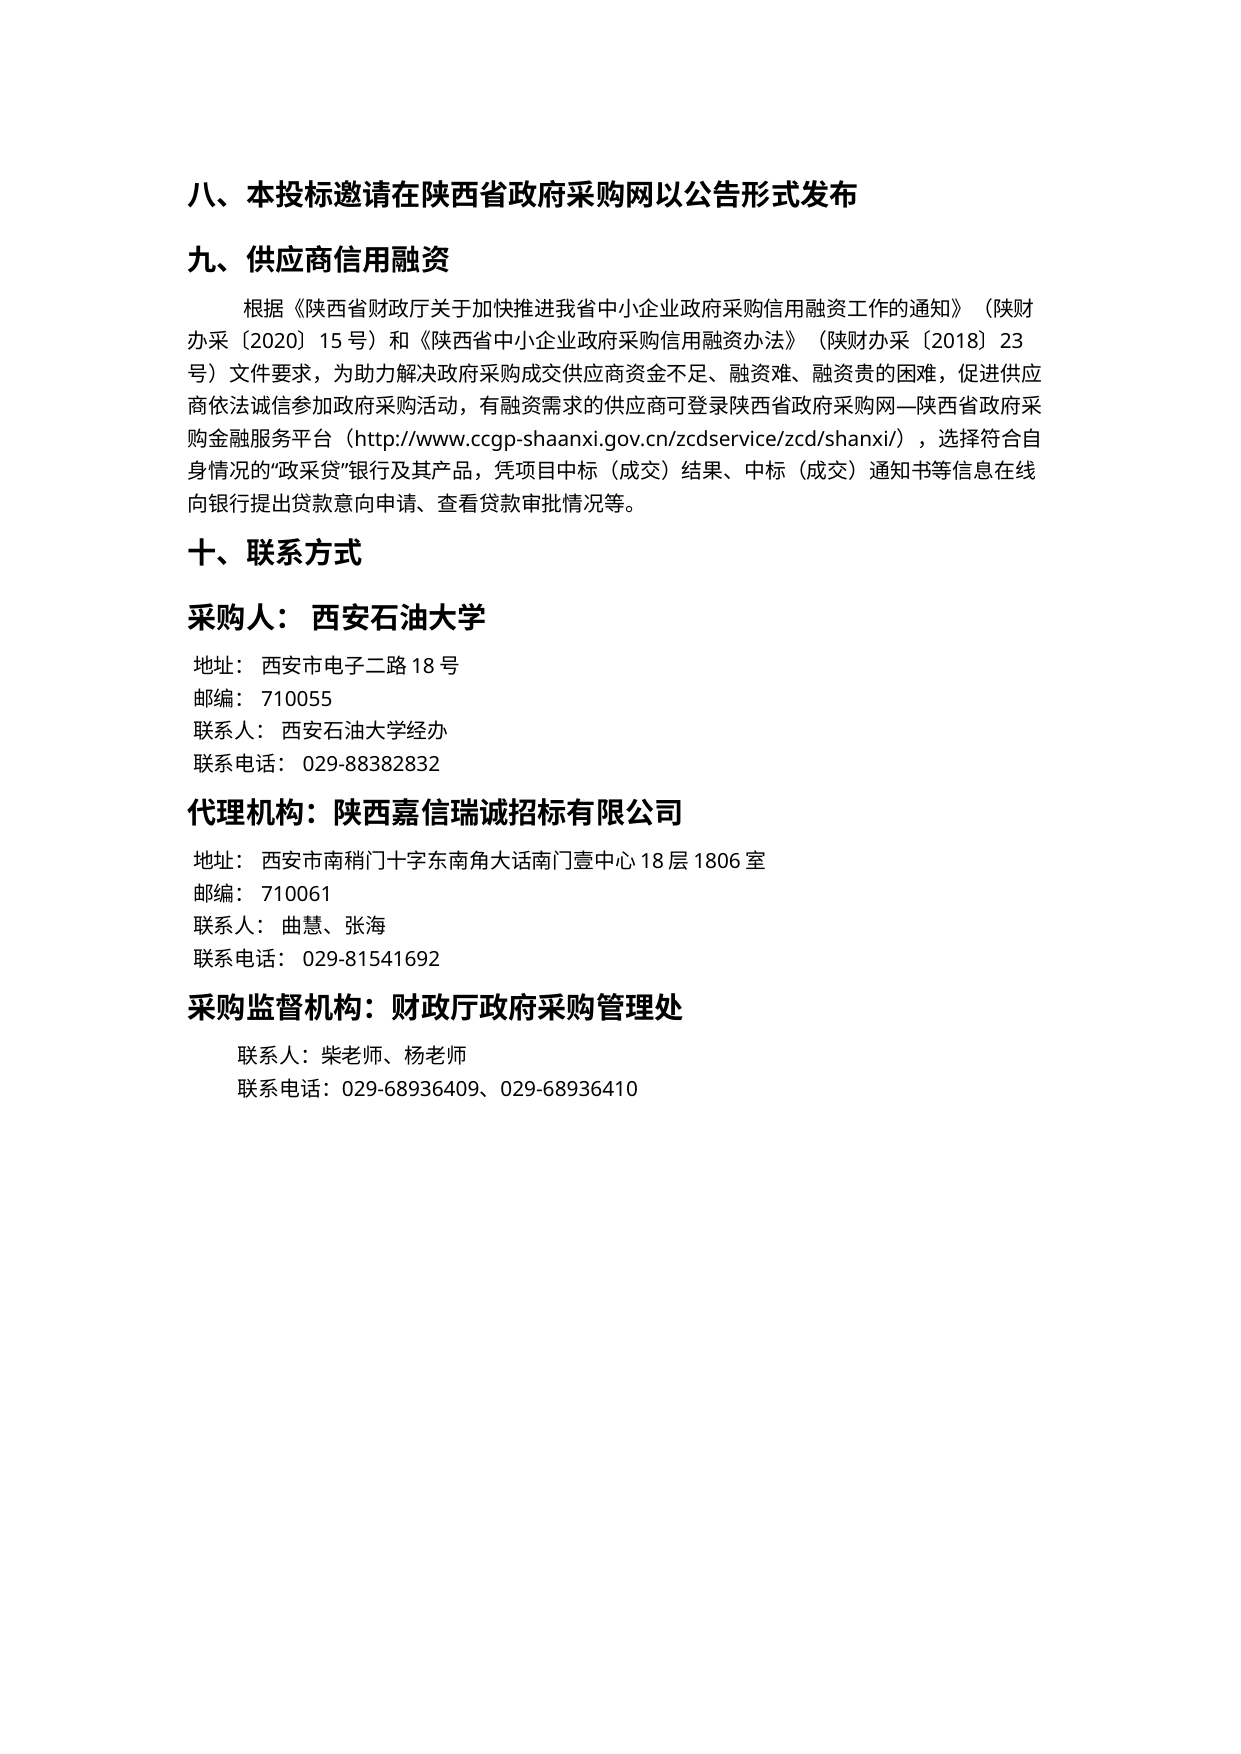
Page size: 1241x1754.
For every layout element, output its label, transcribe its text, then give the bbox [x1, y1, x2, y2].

text 联系电话： 029-81541692 [187, 942, 1053, 974]
text 联系人： 曲慧、张海 [187, 909, 1053, 942]
text 九、供应商信用融资 [187, 227, 1053, 292]
text 邮编： 710055 [187, 682, 1053, 714]
text 代理机构：陕西嘉信瑞诚招标有限公司 [187, 779, 1053, 844]
text 地址： 西安市南稍门十字东南角大话南门壹中心18层1806室 [187, 844, 1053, 877]
text 联系电话：029-68936409、029-68936410 [187, 1072, 1053, 1104]
text 邮编： 710061 [187, 877, 1053, 909]
text 地址： 西安市电子二路18号 [187, 649, 1053, 682]
text 八、本投标邀请在陕西省政府采购网以公告形式发布 [187, 162, 1053, 227]
text 根据《陕西省财政厅关于加快推进我省中小企业政府采购信用融资工作的通知》（陕财办采〔2020〕15 号）和《陕西省中小企业政府采购信用融资办法》（陕财办采〔2018〕23 号）文件要求，为助力解决政府采购成交供应商资金不足、融资难、融资贵的困难，促进供应商依法诚信参加政府采购活动，有融资需求的供应商可登录陕西省政府采购网—陕西省政府采购金融服务平台（http://www.ccgp-shaanxi.gov.cn/zcdservice/zcd/shanxi/），选择符合自身情况的“政采贷”银行及其产品，凭项目中标（成交）结果、中标（成交）通知书等信息在线向银行提出贷款意向申请、查看贷款审批情况等。 [187, 292, 1053, 519]
text 联系电话： 029-88382832 [187, 747, 1053, 779]
text 联系人： 西安石油大学经办 [187, 714, 1053, 747]
text 十、联系方式 [187, 519, 1053, 584]
text 联系人：柴老师、杨老师 [187, 1039, 1053, 1072]
text 采购监督机构：财政厅政府采购管理处 [187, 974, 1053, 1039]
text 采购人： 西安石油大学 [187, 584, 1053, 649]
